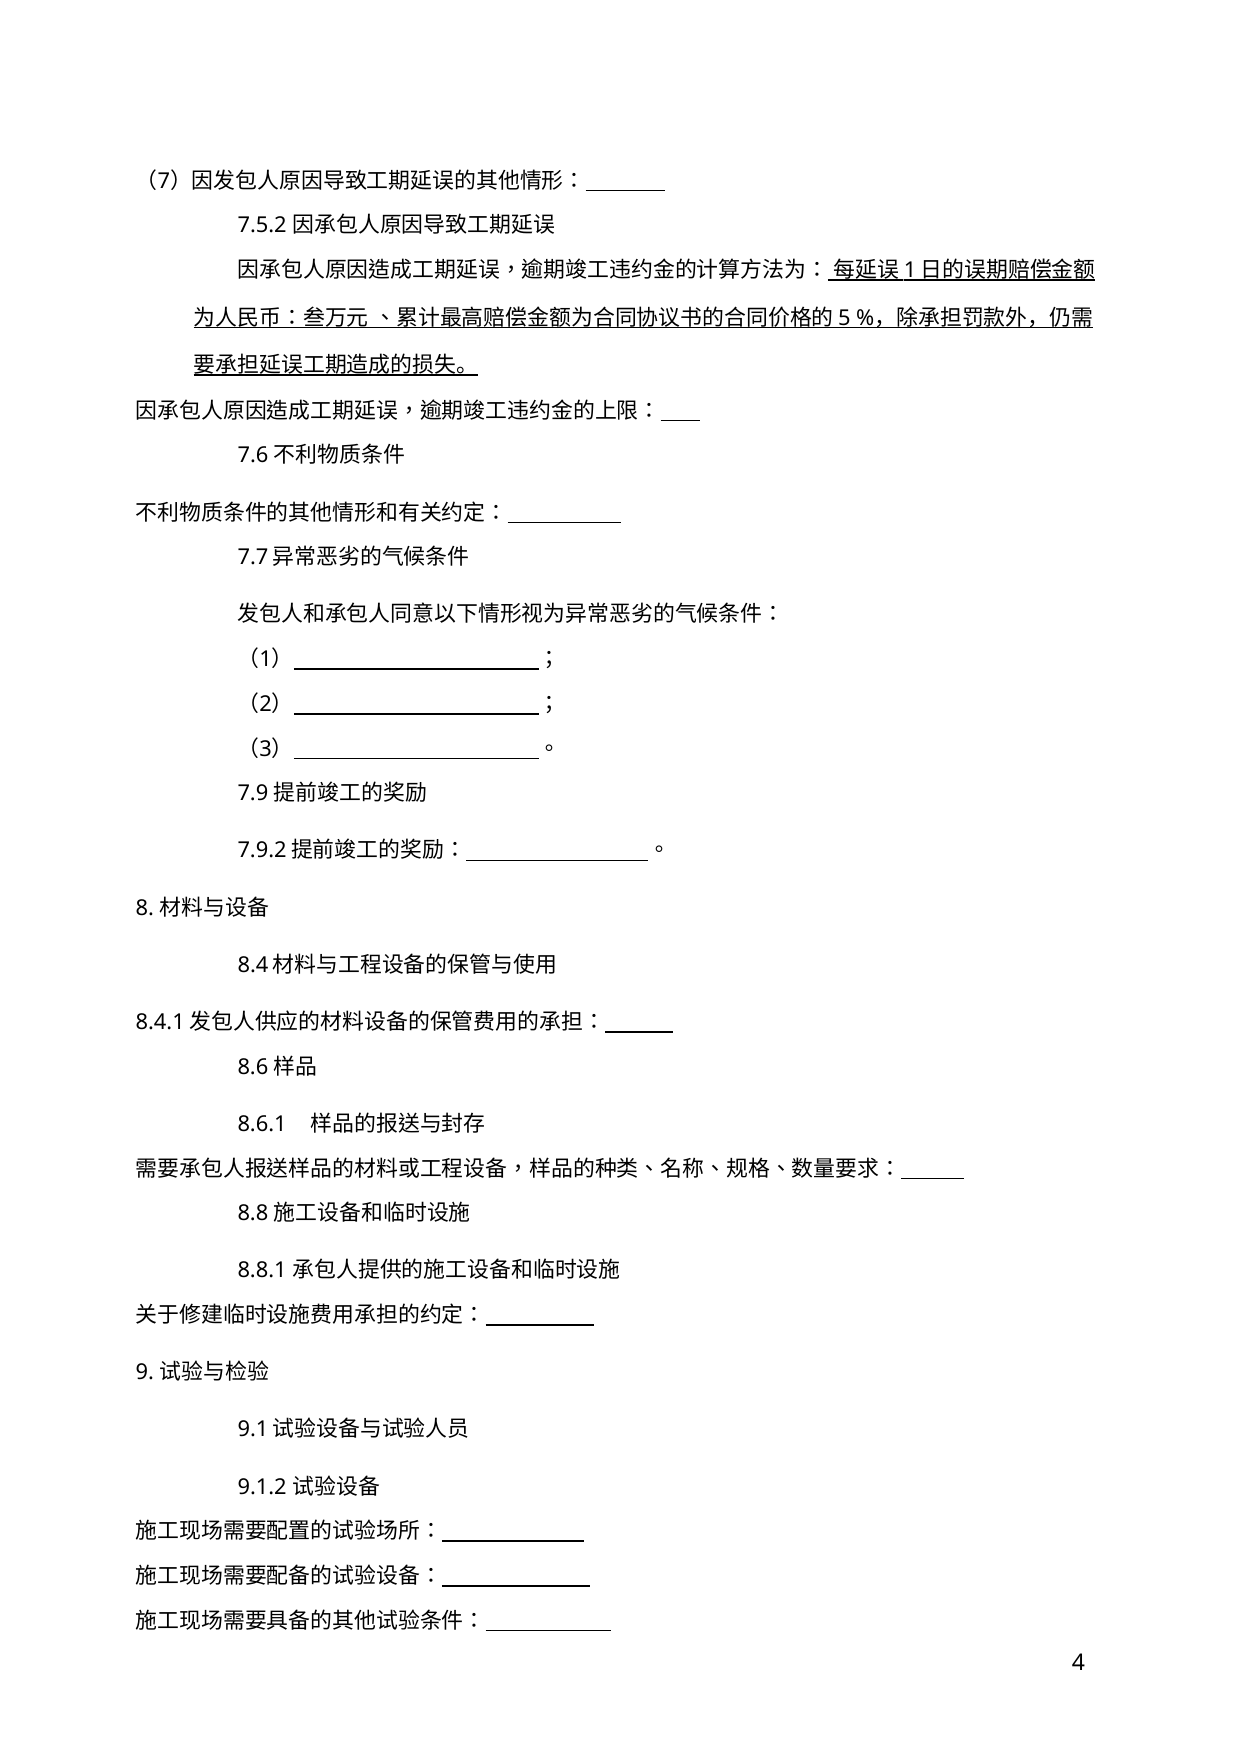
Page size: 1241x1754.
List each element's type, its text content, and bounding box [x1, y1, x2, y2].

text 8.8.1 承包人提供的施工设备和临时设施 [193, 1254, 1105, 1284]
text 因承包人原因造成工期延误，逾期竣工违约金的上限： [135, 395, 1105, 424]
text （2） ； [193, 688, 1105, 718]
text 7.7异常恶劣的气候条件 [193, 541, 1105, 571]
text 9.1试验设备与试验人员 [193, 1413, 1105, 1443]
text 关于修建临时设施费用承担的约定： [135, 1299, 1105, 1329]
text 7.9 提前竣工的奖励 [193, 777, 1105, 807]
text 7.6 不利物质条件 [193, 439, 1105, 469]
text 7.9.2提前竣工的奖励： 。 [193, 834, 1105, 864]
subtitle 8. 材料与设备 [135, 892, 1105, 921]
text 8.4.1发包人供应的材料设备的保管费用的承担： [135, 1006, 1105, 1036]
text 8.6.1 样品的报送与封存 [193, 1108, 1105, 1138]
text （3） 。 [193, 732, 1105, 762]
text 9.1.2 试验设备 [193, 1471, 1105, 1500]
text 发包人和承包人同意以下情形视为异常恶劣的气候条件： [193, 598, 1105, 628]
text 8.8 施工设备和临时设施 [193, 1197, 1105, 1227]
text 施工现场需要配置的试验场所： [135, 1515, 1105, 1545]
text 施工现场需要配备的试验设备： [135, 1560, 1105, 1590]
text 不利物质条件的其他情形和有关约定： [135, 497, 1105, 526]
subtitle 9. 试验与检验 [135, 1356, 1105, 1386]
text 8.4材料与工程设备的保管与使用 [193, 949, 1105, 978]
text 需要承包人报送样品的材料或工程设备，样品的种类、名称、规格、数量要求： [135, 1152, 1105, 1182]
text 施工现场需要具备的其他试验条件： [135, 1605, 1105, 1634]
text 因承包人原因造成工期延误，逾期竣工违约金的计算方法为： 每延误1日的误期赔偿金额为人民币：叁万元 、累计最高赔偿金额为合同协议书的合同价格的5 %，除承担罚款外，仍需要承担延误工期造成的损失。 [193, 254, 1105, 379]
text 7.5.2 因承包人原因导致工期延误 [193, 209, 1105, 239]
text （1） ； [193, 643, 1105, 673]
text 8.6 样品 [193, 1051, 1105, 1080]
text （7）因发包人原因导致工期延误的其他情形： [135, 164, 1105, 194]
